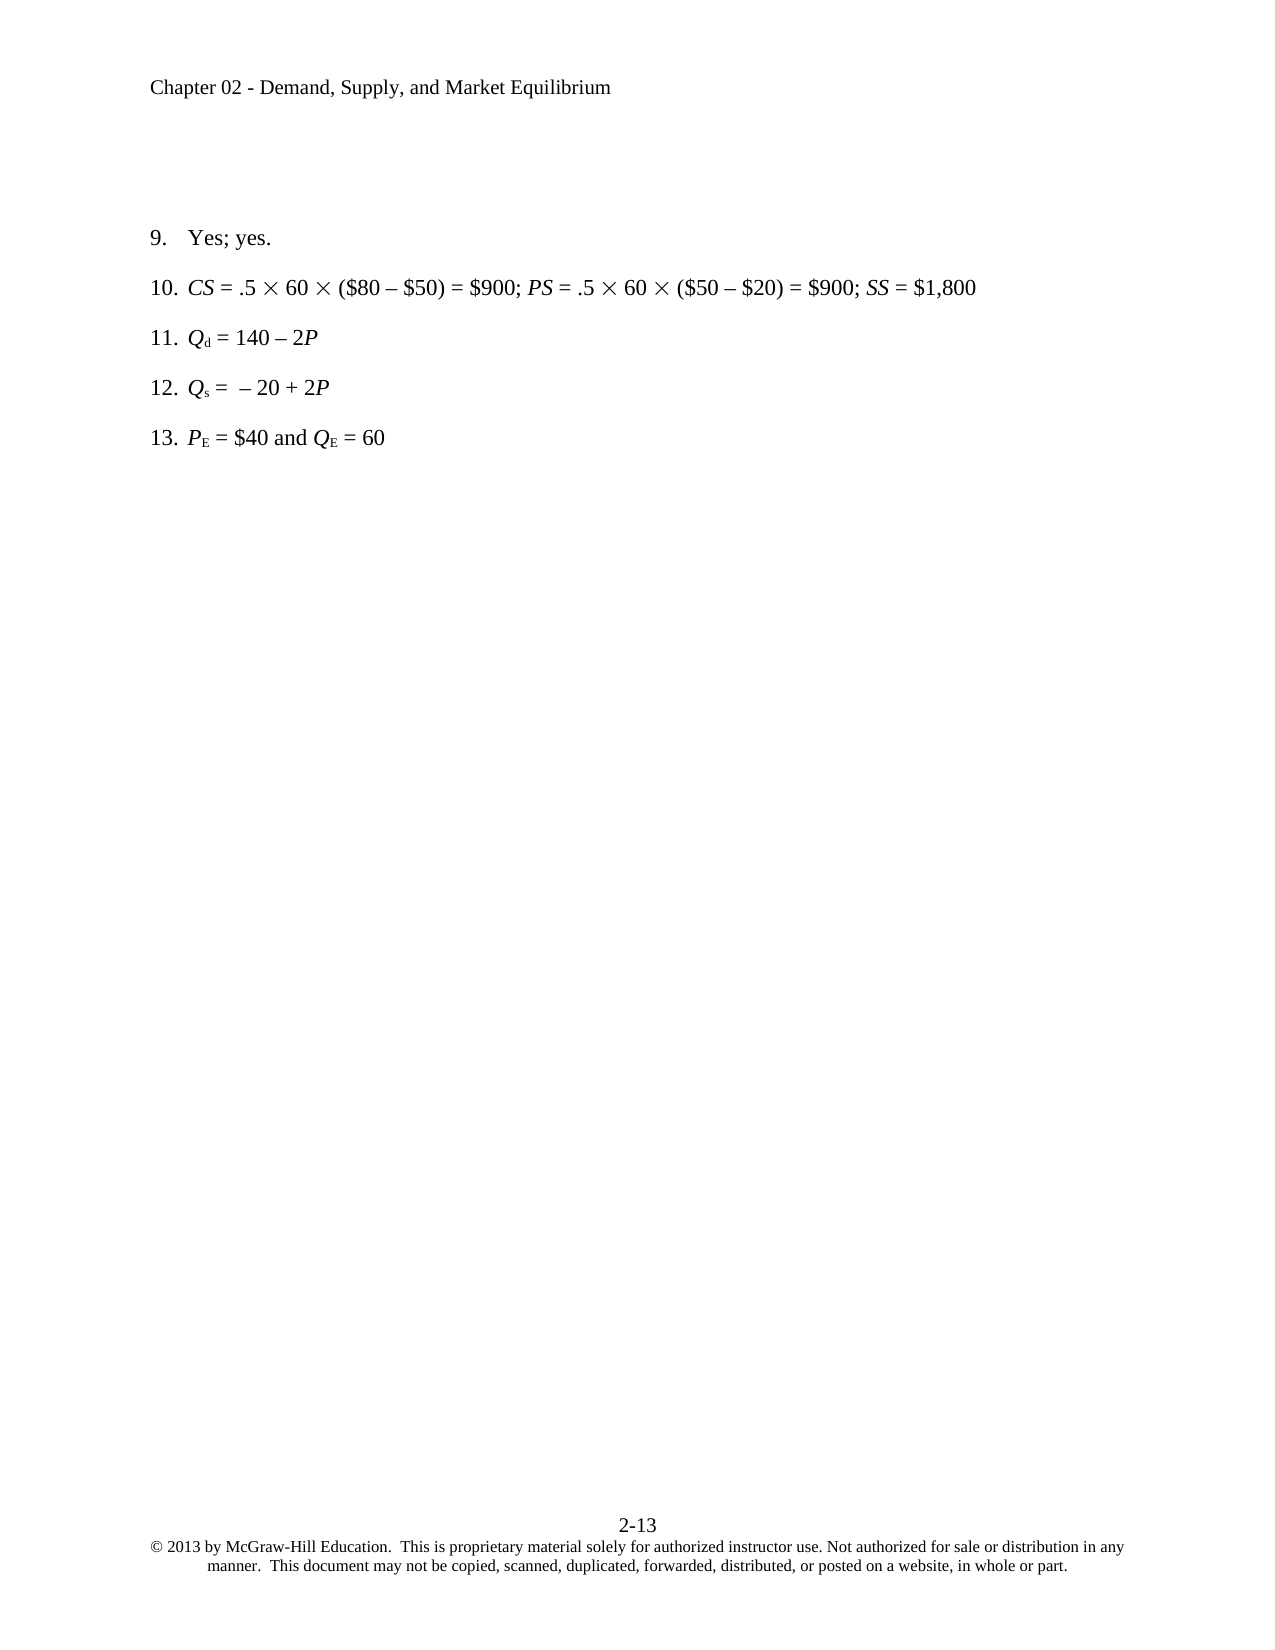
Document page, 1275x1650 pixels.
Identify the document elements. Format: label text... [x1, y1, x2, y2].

text 13. PE = $40 and QE = 60 [150, 425, 1125, 450]
text 11. Qd = 140 – 2P [150, 325, 1125, 350]
text 12. Qs = – 20 + 2P [150, 375, 1125, 400]
text 9. Yes; yes. [150, 225, 1125, 250]
text 10. CS = .5 60 ($80 – $50) = $900; PS = .5 60 ($50 – $20) = $900; SS = $1,800 [150, 275, 1125, 300]
